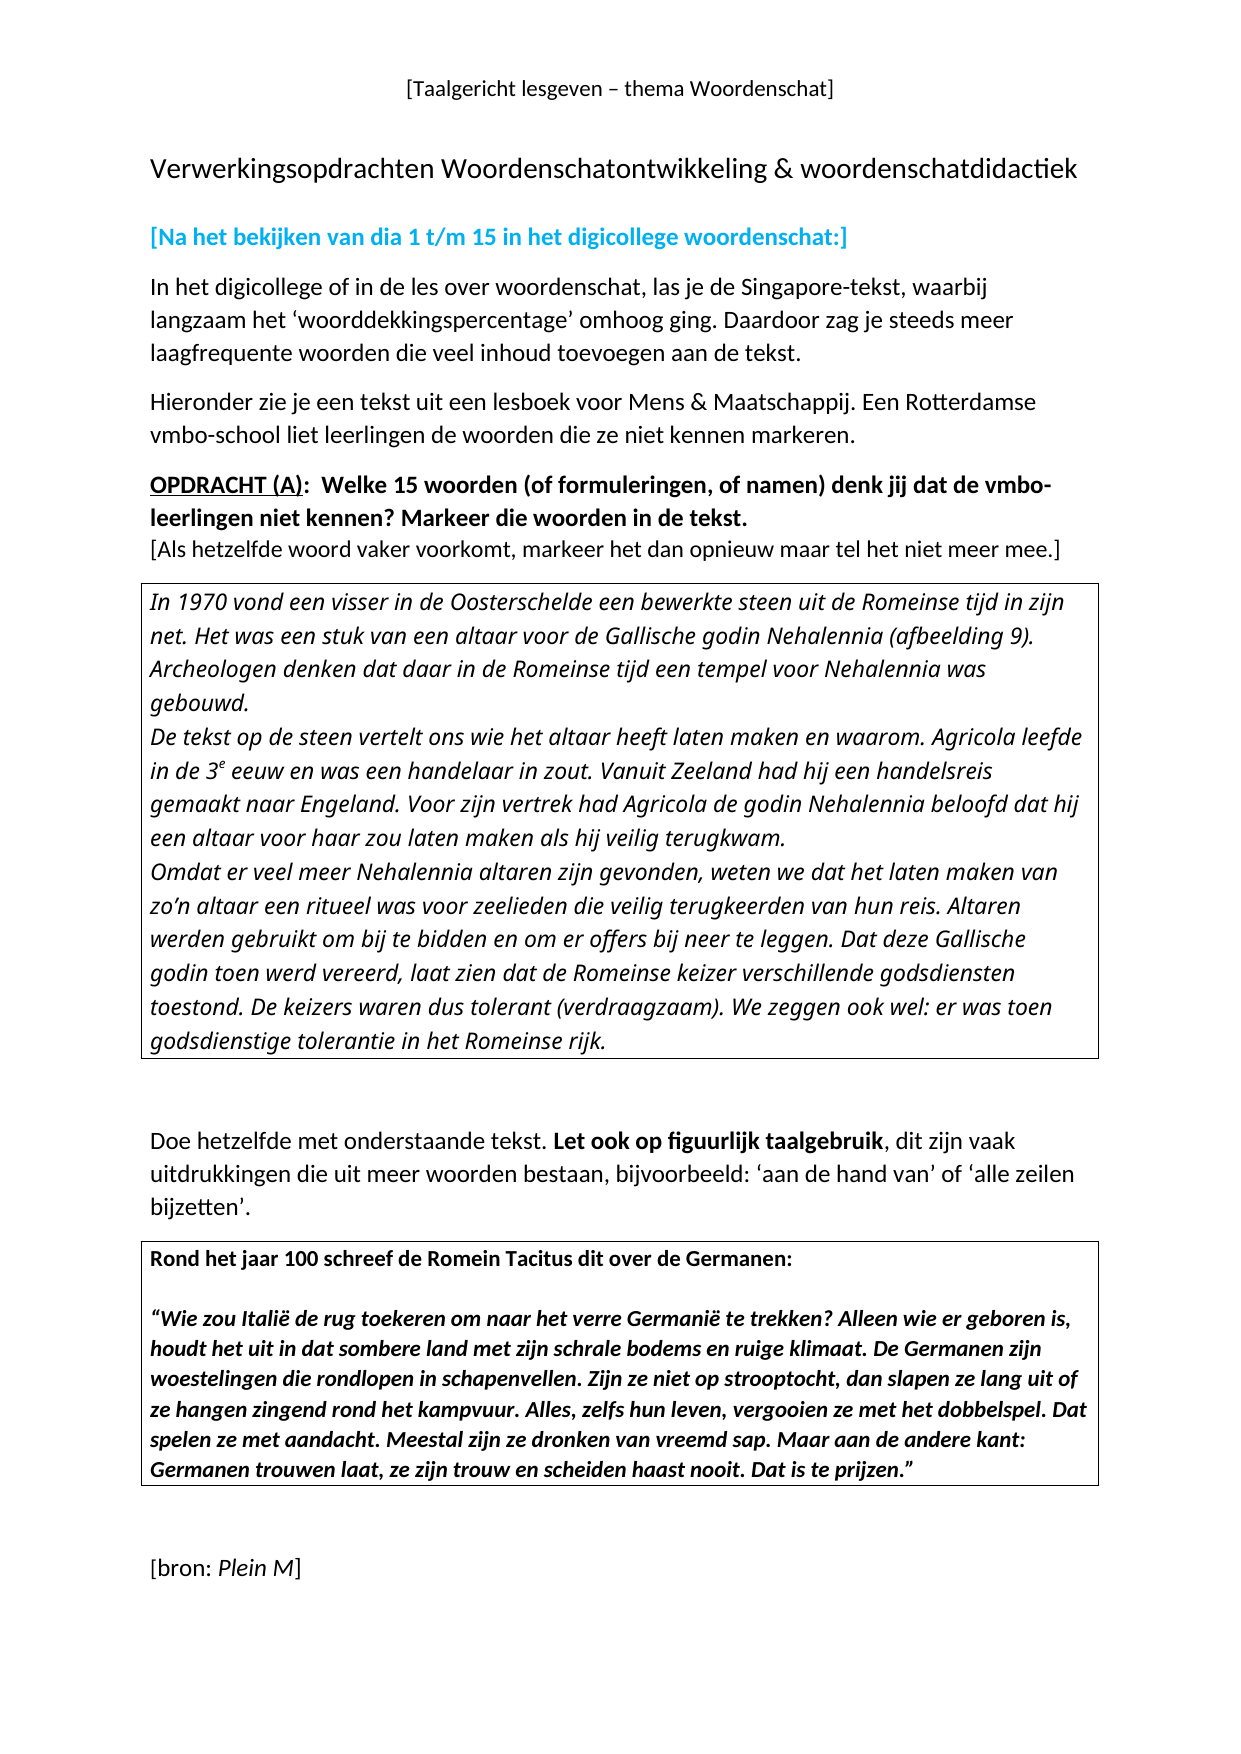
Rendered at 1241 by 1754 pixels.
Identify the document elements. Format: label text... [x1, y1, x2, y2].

text Hieronder zie je een tekst uit een lesboek voor Mens & Maatschappij. Een Rotterdamse vmbo-school liet leerlingen de woorden die ze niet kennen markeren. [150, 386, 1090, 450]
text In 1970 vond een visser in de Oosterschelde een bewerkte steen uit de Romeinse tijd in zijn net. Het was een stuk van een altaar voor de Gallische godin Nehalennia (afbeelding 9). Archeologen denken dat daar in de Romeinse tijd een tempel voor Nehalennia was gebouwd. De tekst op de steen vertelt ons wie het altaar heeft laten maken en waarom. Agricola leefde in de 3e eeuw en was een handelaar in zout. Vanuit Zeeland had hij een handelsreis gemaakt naar Engeland. Voor zijn vertrek had Agricola de godin Nehalennia beloofd dat hij een altaar voor haar zou laten maken als hij veilig terugkwam. Omdat er veel meer Nehalennia altaren zijn gevonden, weten we dat het laten maken van zo’n altaar een ritueel was voor zeelieden die veilig terugkeerden van hun reis. Altaren werden gebruikt om bij te bidden en om er offers bij neer te leggen. Dat deze Gallische godin toen werd vereerd, laat zien dat de Romeinse keizer verschillende godsdiensten toestond. De keizers waren dus tolerant (verdraagzaam). We zeggen ook wel: er was toen godsdienstige tolerantie in het Romeinse rijk. [142, 584, 1098, 1058]
text Rond het jaar 100 schreef de Romein Tacitus dit over de Germanen: “Wie zou Italië de rug toekeren om naar het verre Germanië te trekken? Alleen wie er geboren is, houdt het uit in dat sombere land met zijn schrale bodems en ruige klimaat. De Germanen zijn woestelingen die rondlopen in schapenvellen. Zijn ze niet op strooptocht, dan slapen ze lang uit of ze hangen zingend rond het kampvuur. Alles, zelfs hun leven, vergooien ze met het dobbelspel. Dat spelen ze met aandacht. Meestal zijn ze dronken van vreemd sap. Maar aan de andere kant: Germanen trouwen laat, ze zijn trouw en scheiden haast nooit. Dat is te prijzen.” [142, 1242, 1098, 1485]
text OPDRACHT (A): Welke 15 woorden (of formuleringen, of namen) denk jij dat de vmbo-leerlingen niet kennen? Markeer die woorden in de tekst. [Als hetzelfde woord vaker voorkomt, markeer het dan opnieuw maar tel het niet meer mee.] [150, 469, 1090, 564]
text Doe hetzelfde met onderstaande tekst. Let ook op figuurlijk taalgebruik, dit zijn vaak uitdrukkingen die uit meer woorden bestaan, bijvoorbeeld: ‘aan de hand van’ of ‘alle zeilen bijzetten’. [150, 1125, 1090, 1221]
text [Na het bekijken van dia 1 t/m 15 in het digicollege woordenschat:] [150, 221, 1090, 252]
text Verwerkingsopdrachten Woordenschatontwikkeling & woordenschatdidactiek [150, 150, 1090, 186]
text [bron: Plein M] [150, 1552, 1090, 1582]
text In het digicollege of in de les over woordenschat, las je de Singapore-tekst, waarbij langzaam het ‘woorddekkingspercentage’ omhoog ging. Daardoor zag je steeds meer laagfrequente woorden die veel inhoud toevoegen aan de tekst. [150, 271, 1090, 367]
